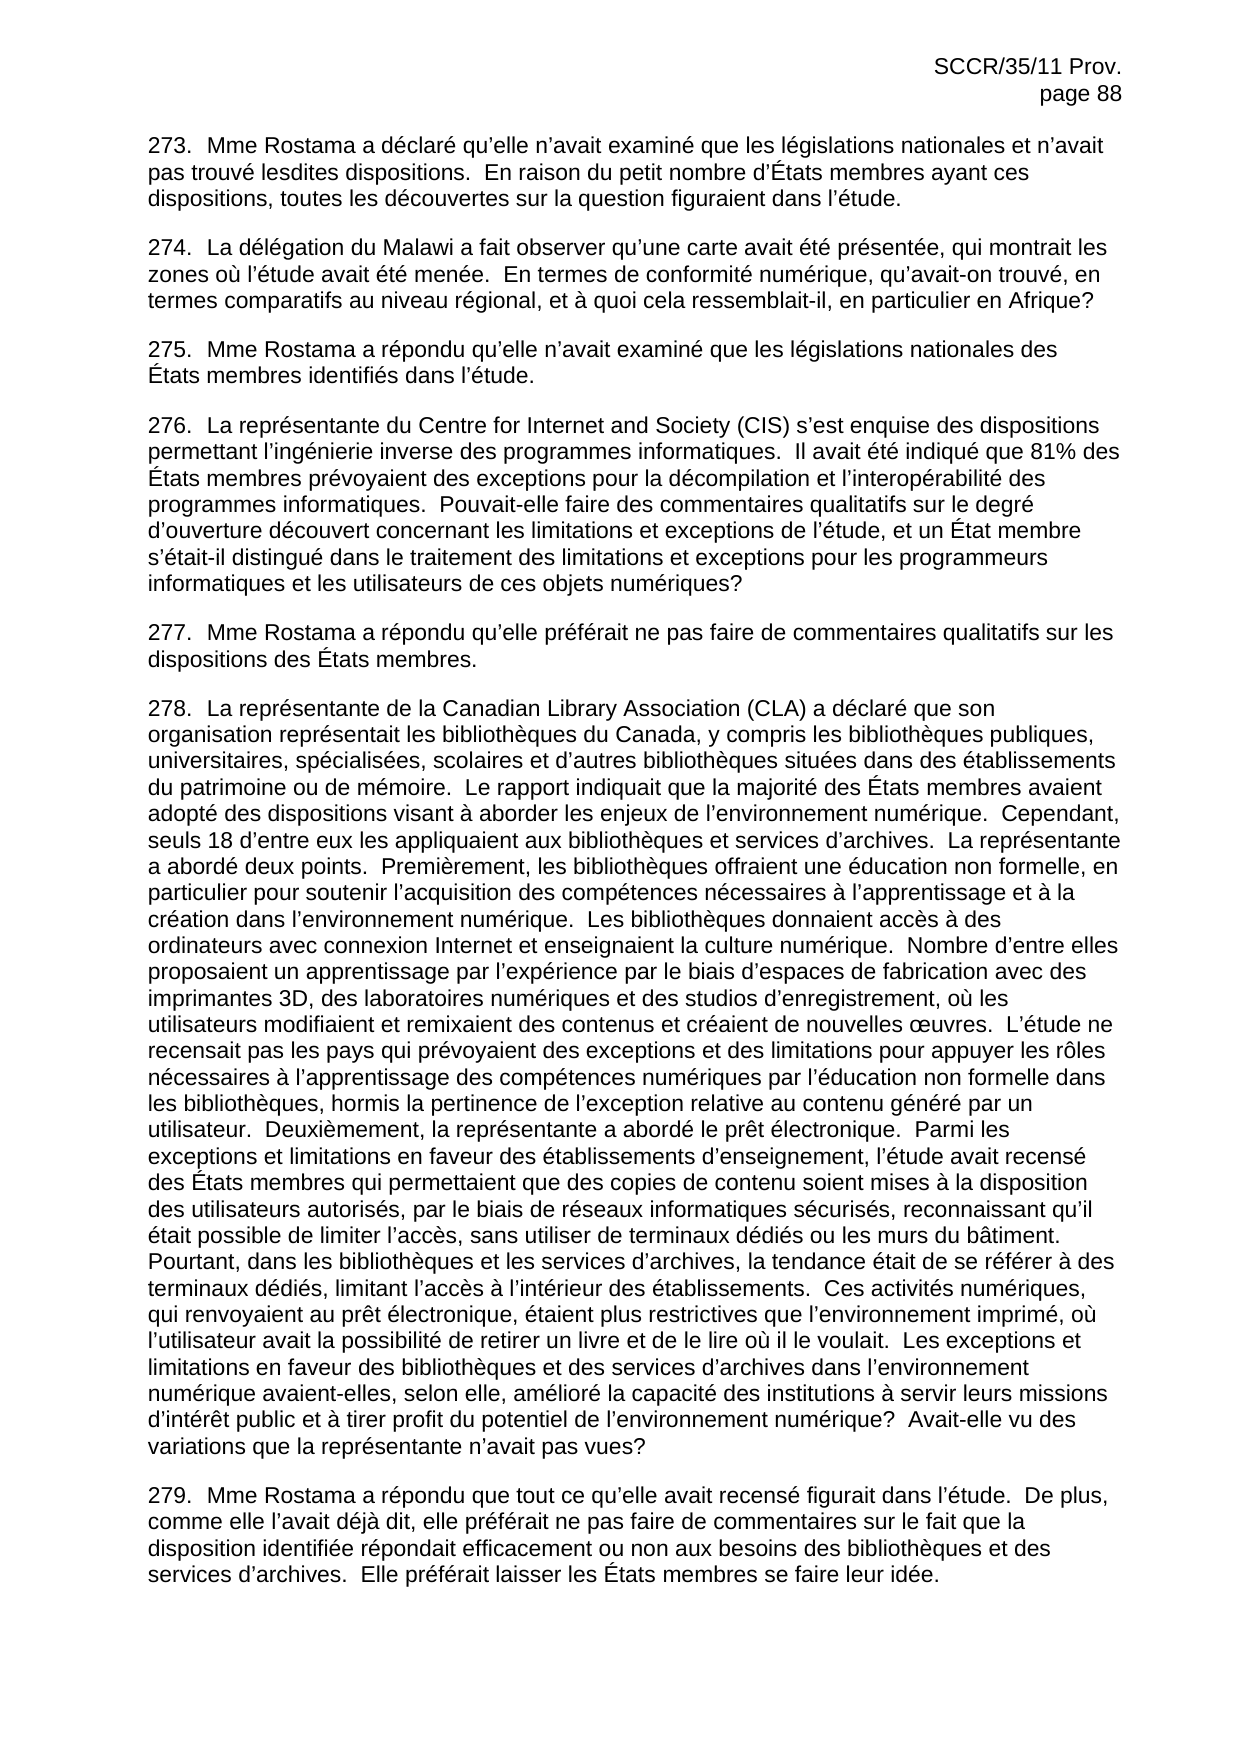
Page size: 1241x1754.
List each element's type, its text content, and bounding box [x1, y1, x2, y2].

text La délégation du Malawi a fait observer qu’une carte avait été présentée, qui montrait les zones où l’étude avait été menée. En termes de conformité numérique, qu’avait-on trouvé, en termes comparatifs au niveau régional, et à quoi cela ressemblait-il, en particulier en Afrique? [148, 234, 1122, 313]
text Mme Rostama a répondu qu’elle préférait ne pas faire de commentaires qualitatifs sur les dispositions des États membres. [148, 619, 1122, 672]
text La représentante du Centre for Internet and Society (CIS) s’est enquise des dispositions permettant l’ingénierie inverse des programmes informatiques. Il avait été indiqué que 81% des États membres prévoyaient des exceptions pour la décompilation et l’interopérabilité des programmes informatiques. Pouvait-elle faire des commentaires qualitatifs sur le degré d’ouverture découvert concernant les limitations et exceptions de l’étude, et un État membre s’était-il distingué dans le traitement des limitations et exceptions pour les programmeurs informatiques et les utilisateurs de ces objets numériques? [148, 412, 1122, 596]
text Mme Rostama a déclaré qu’elle n’avait examiné que les législations nationales et n’avait pas trouvé lesdites dispositions. En raison du petit nombre d’États membres ayant ces dispositions, toutes les découvertes sur la question figuraient dans l’étude. [148, 132, 1122, 211]
text La représentante de la Canadian Library Association (CLA) a déclaré que son organisation représentait les bibliothèques du Canada, y compris les bibliothèques publiques, universitaires, spécialisées, scolaires et d’autres bibliothèques situées dans des établissements du patrimoine ou de mémoire. Le rapport indiquait que la majorité des États membres avaient adopté des dispositions visant à aborder les enjeux de l’environnement numérique. Cependant, seuls 18 d’entre eux les appliquaient aux bibliothèques et services d’archives. La représentante a abordé deux points. Premièrement, les bibliothèques offraient une éducation non formelle, en particulier pour soutenir l’acquisition des compétences nécessaires à l’apprentissage et à la création dans l’environnement numérique. Les bibliothèques donnaient accès à des ordinateurs avec connexion Internet et enseignaient la culture numérique. Nombre d’entre elles proposaient un apprentissage par l’expérience par le biais d’espaces de fabrication avec des imprimantes 3D, des laboratoires numériques et des studios d’enregistrement, où les utilisateurs modifiaient et remixaient des contenus et créaient de nouvelles œuvres. L’étude ne recensait pas les pays qui prévoyaient des exceptions et des limitations pour appuyer les rôles nécessaires à l’apprentissage des compétences numériques par l’éducation non formelle dans les bibliothèques, hormis la pertinence de l’exception relative au contenu généré par un utilisateur. Deuxièmement, la représentante a abordé le prêt électronique. Parmi les exceptions et limitations en faveur des établissements d’enseignement, l’étude avait recensé des États membres qui permettaient que des copies de contenu soient mises à la disposition des utilisateurs autorisés, par le biais de réseaux informatiques sécurisés, reconnaissant qu’il était possible de limiter l’accès, sans utiliser de terminaux dédiés ou les murs du bâtiment. Pourtant, dans les bibliothèques et les services d’archives, la tendance était de se référer à des terminaux dédiés, limitant l’accès à l’intérieur des établissements. Ces activités numériques, qui renvoyaient au prêt électronique, étaient plus restrictives que l’environnement imprimé, où l’utilisateur avait la possibilité de retirer un livre et de le lire où il le voulait. Les exceptions et limitations en faveur des bibliothèques et des services d’archives dans l’environnement numérique avaient-elles, selon elle, amélioré la capacité des institutions à servir leurs missions d’intérêt public et à tirer profit du potentiel de l’environnement numérique? Avait-elle vu des variations que la représentante n’avait pas vues? [148, 695, 1122, 1459]
text Mme Rostama a répondu qu’elle n’avait examiné que les législations nationales des États membres identifiés dans l’étude. [148, 336, 1122, 389]
text Mme Rostama a répondu que tout ce qu’elle avait recensé figurait dans l’étude. De plus, comme elle l’avait déjà dit, elle préférait ne pas faire de commentaires sur le fait que la disposition identifiée répondait efficacement ou non aux besoins des bibliothèques et des services d’archives. Elle préférait laisser les États membres se faire leur idée. [148, 1482, 1122, 1587]
